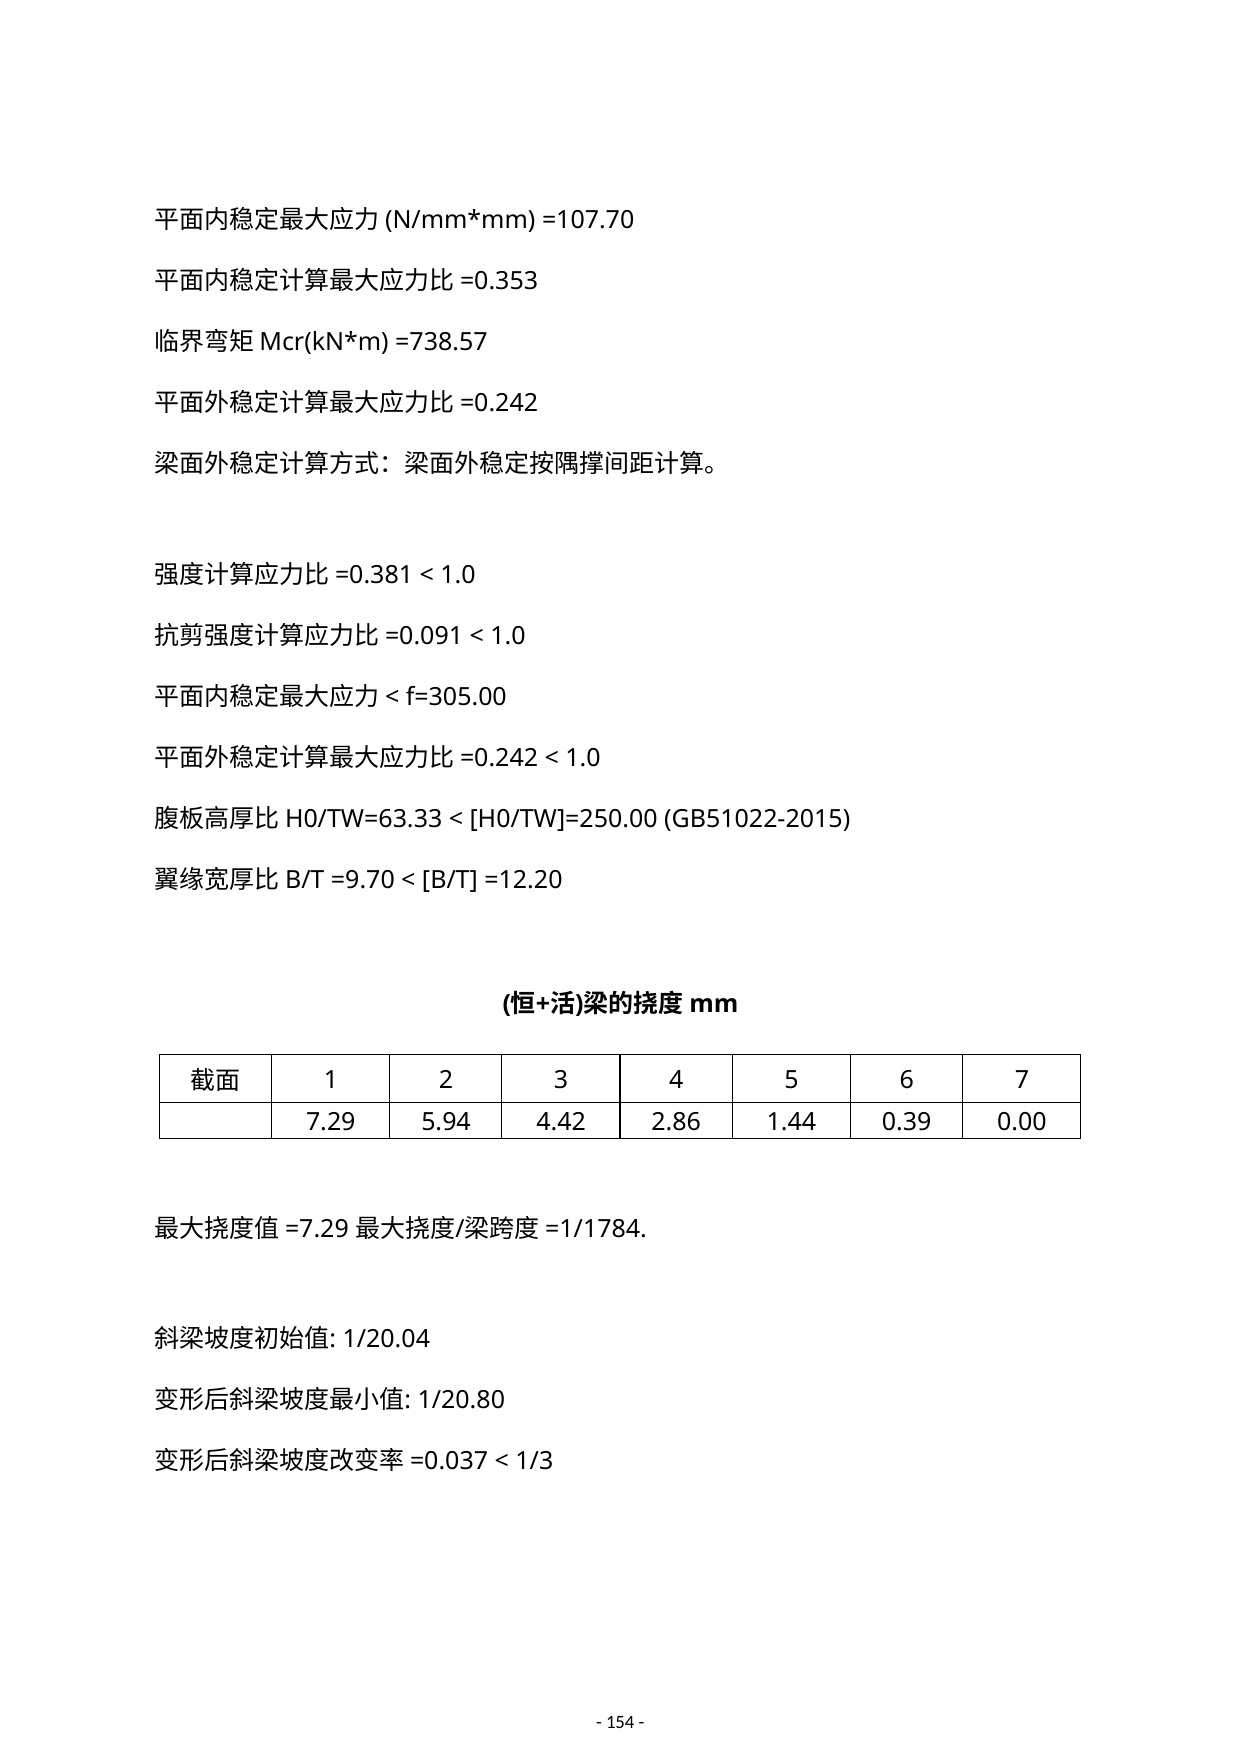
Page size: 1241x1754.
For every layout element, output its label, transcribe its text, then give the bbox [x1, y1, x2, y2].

text 平面内稳定计算最大应力比 =0.353 [148, 255, 1093, 302]
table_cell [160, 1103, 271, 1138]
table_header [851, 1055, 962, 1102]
text 最大挠度值 =7.29 最大挠度/梁跨度 =1/1784. [148, 1203, 1093, 1250]
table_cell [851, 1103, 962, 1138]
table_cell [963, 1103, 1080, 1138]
text 平面外稳定计算最大应力比 =0.242 [148, 377, 1093, 424]
text 斜梁坡度初始值: 1/20.04 [148, 1313, 1093, 1360]
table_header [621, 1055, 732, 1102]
text 梁面外稳定计算方式：梁面外稳定按隅撑间距计算。 [148, 438, 1093, 486]
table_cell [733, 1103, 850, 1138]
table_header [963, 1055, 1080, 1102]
text 平面内稳定最大应力 (N/mm*mm) =107.70 [148, 194, 1093, 241]
text 强度计算应力比 =0.381 < 1.0 [148, 549, 1093, 596]
text 抗剪强度计算应力比 =0.091 < 1.0 [148, 610, 1093, 657]
text 平面外稳定计算最大应力比 =0.242 < 1.0 [148, 732, 1093, 779]
text 腹板高厚比 H0/TW=63.33 < [H0/TW]=250.00 (GB51022-2015) [148, 793, 1093, 840]
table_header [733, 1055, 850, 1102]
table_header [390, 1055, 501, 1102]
text 平面内稳定最大应力 < f=305.00 [148, 671, 1093, 718]
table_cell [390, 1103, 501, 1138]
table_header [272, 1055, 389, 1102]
text 变形后斜梁坡度改变率 =0.037 < 1/3 [148, 1435, 1093, 1482]
text 变形后斜梁坡度最小值: 1/20.80 [148, 1374, 1093, 1421]
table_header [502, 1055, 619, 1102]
text 翼缘宽厚比 B/T =9.70 < [B/T] =12.20 [148, 854, 1093, 901]
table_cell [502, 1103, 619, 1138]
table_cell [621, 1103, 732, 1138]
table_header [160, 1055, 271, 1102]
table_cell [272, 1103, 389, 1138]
text (恒+活)梁的挠度 mm [148, 978, 1093, 1026]
text 临界弯矩Mcr(kN*m) =738.57 [148, 316, 1093, 363]
